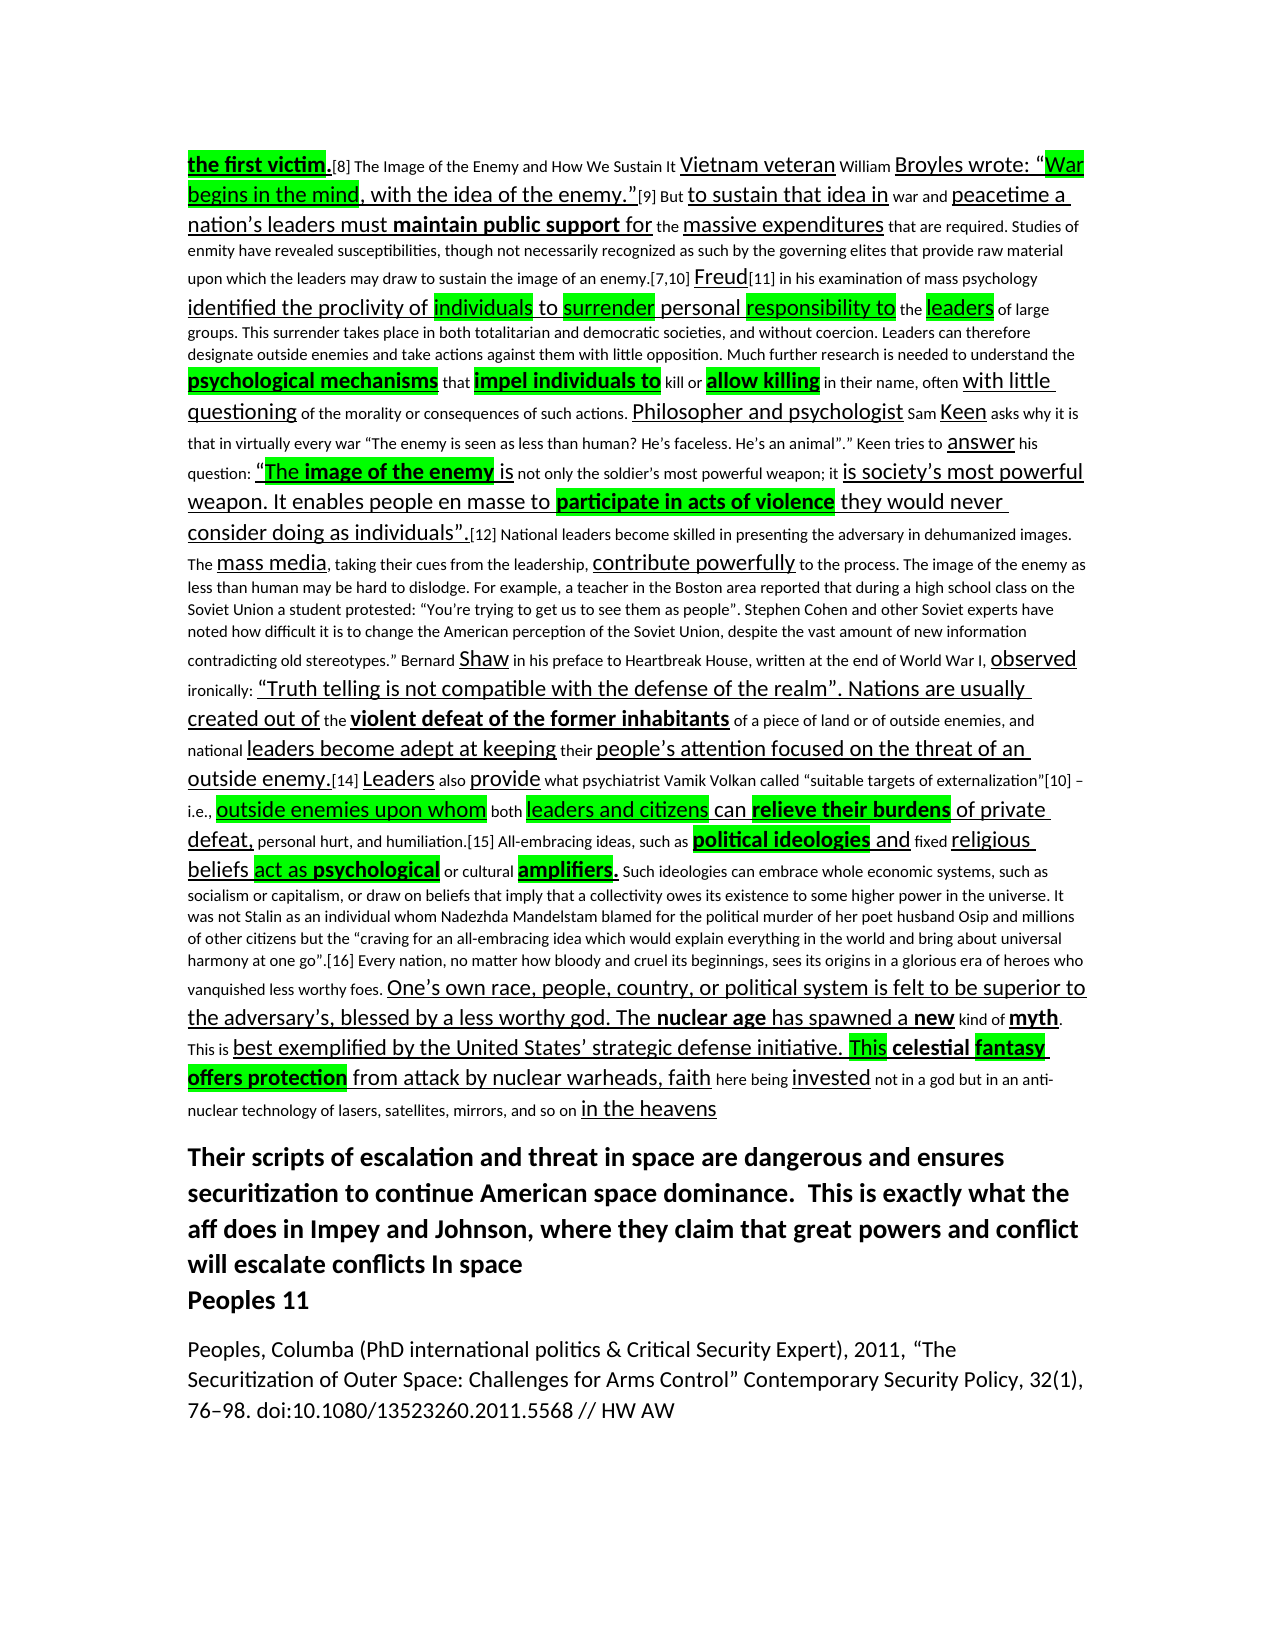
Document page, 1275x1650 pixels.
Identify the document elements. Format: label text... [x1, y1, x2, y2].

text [187, 150, 1087, 1122]
subtitle Their scripts of escalation and threat in space are dangerous and ensures securitization to continue American space dominance. This is exactly what the aff does in Impey and Johnson, where they claim that great powers and conflict will escalate conflicts In space [187, 1141, 1087, 1281]
text Peoples 11 [187, 1283, 1087, 1316]
text Peoples, Columba (PhD international politics & Critical Security Expert), 2011, “The Securitization of Outer Space: Challenges for Arms Control” Contemporary Security Policy, 32(1), 76–98. doi:10.1080/13523260.2011.5568 // HW AW [187, 1335, 1087, 1424]
